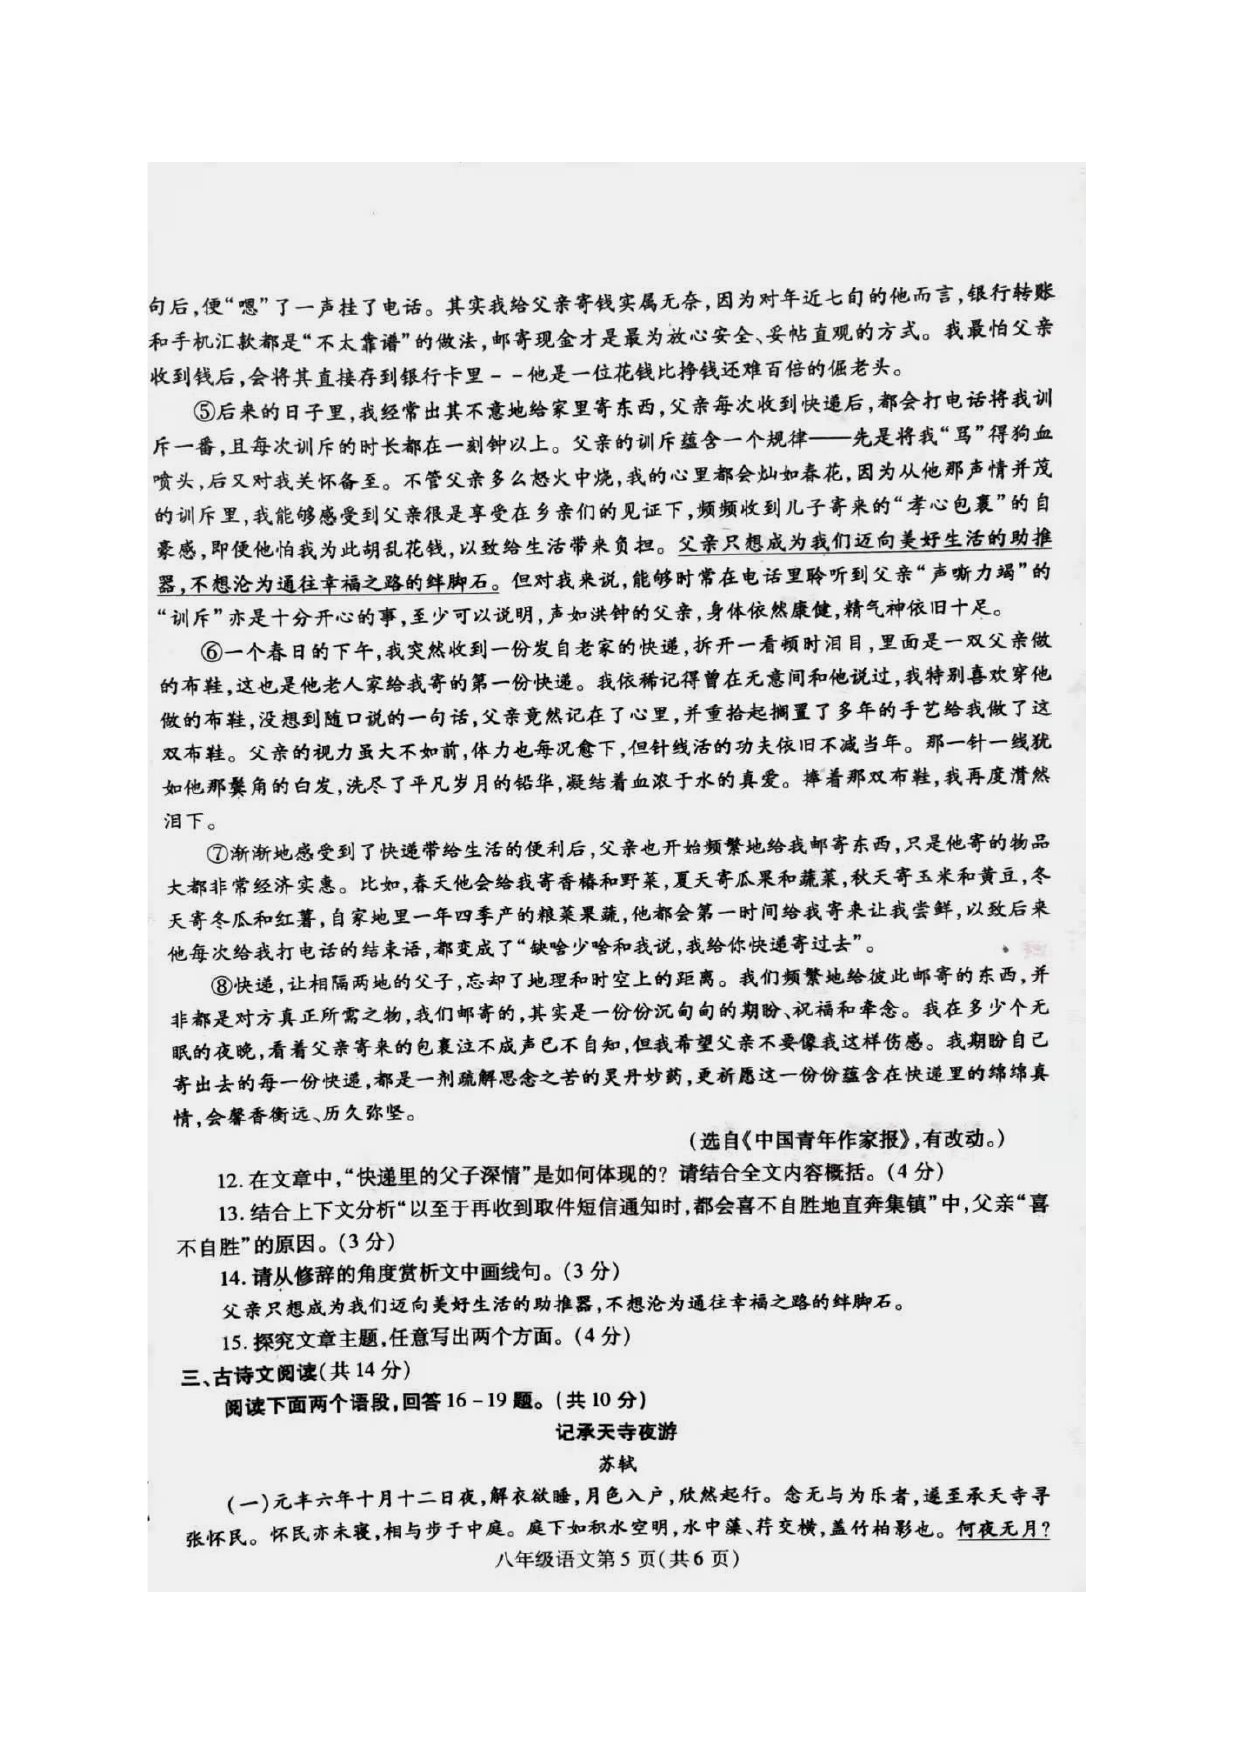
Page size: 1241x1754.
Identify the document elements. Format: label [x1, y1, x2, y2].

picture [147, 162, 1086, 1592]
